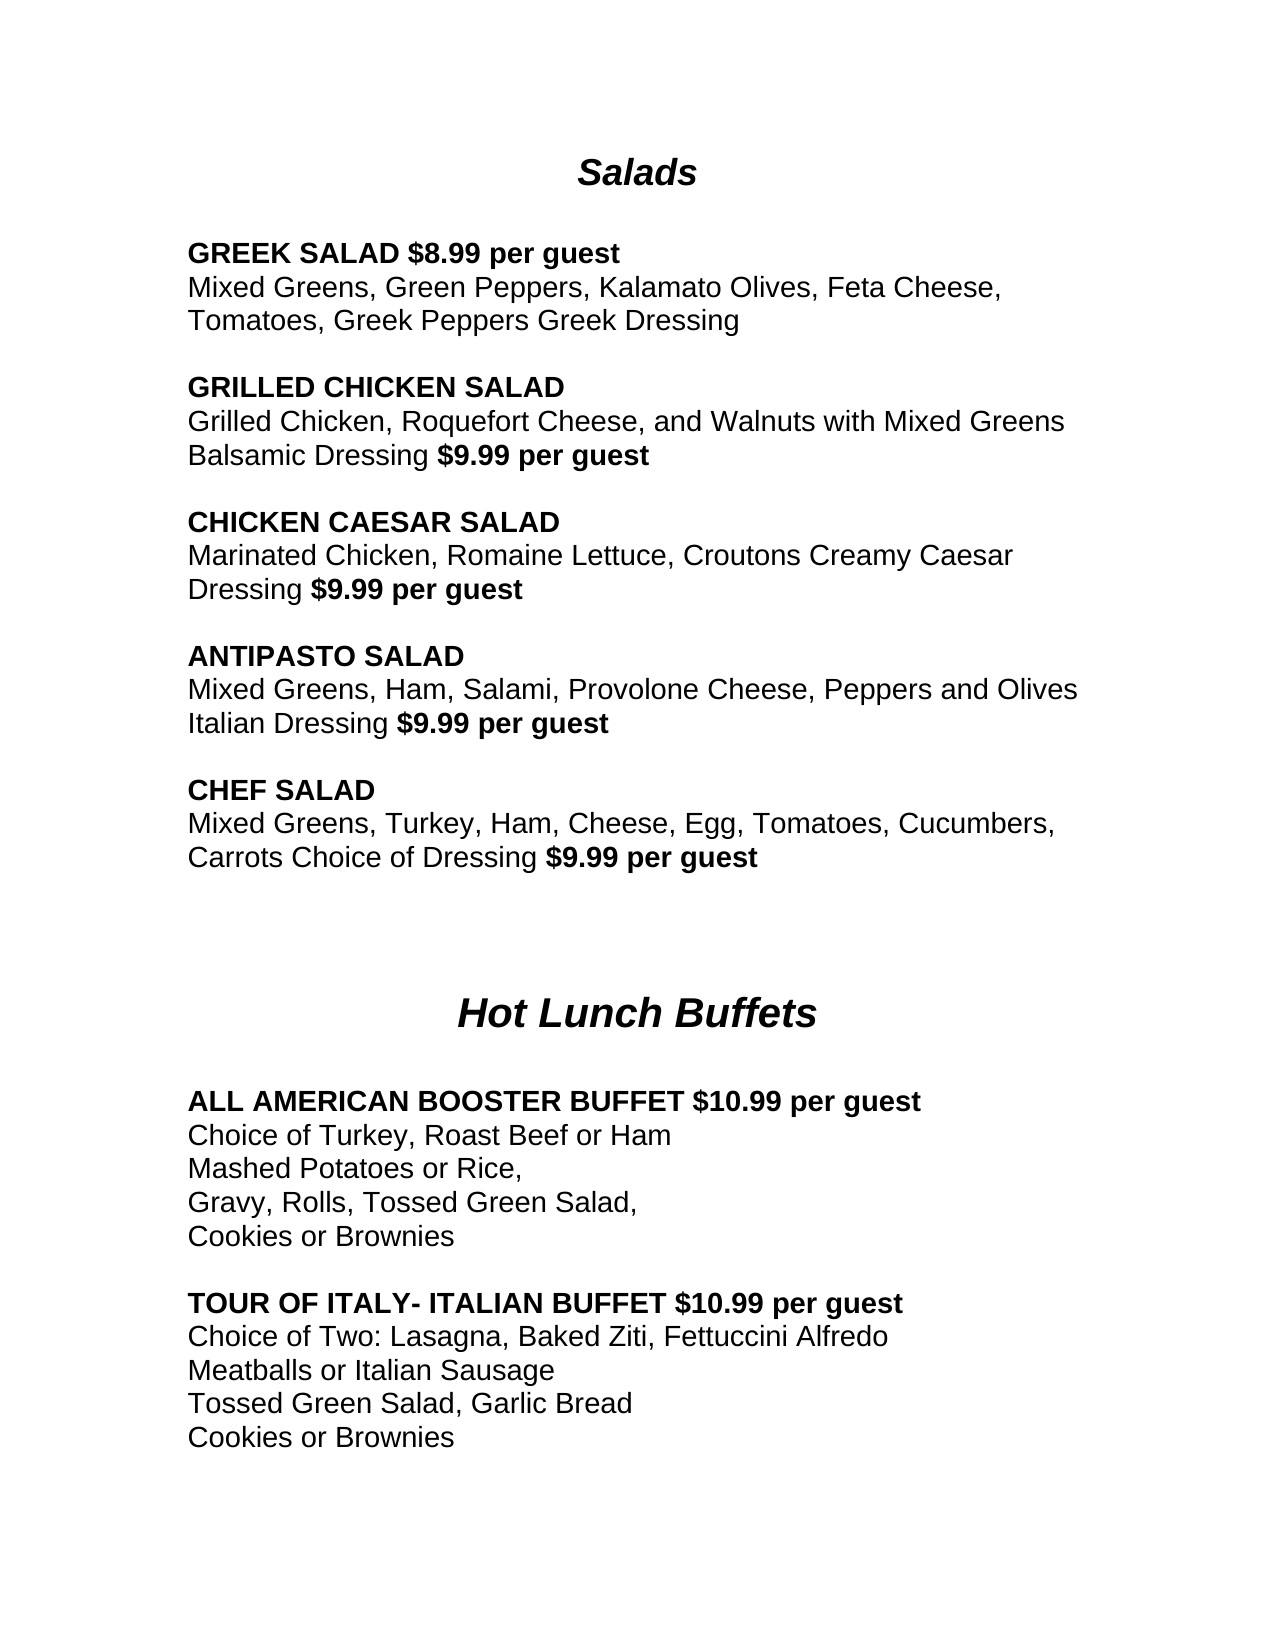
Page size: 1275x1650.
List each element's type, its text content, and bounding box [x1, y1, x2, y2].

text Tossed Green Salad, Garlic Bread [187, 1386, 1087, 1420]
text GREEK SALAD $8.99 per guest [187, 236, 1087, 270]
text Meatballs or Italian Sausage [187, 1353, 1087, 1386]
text CHICKEN CAESAR SALAD [187, 504, 1087, 538]
text Grilled Chicken, Roquefort Cheese, and Walnuts with Mixed Greens Balsamic Dressing $9.99 per guest [187, 404, 1087, 471]
text GRILLED CHICKEN SALAD [187, 370, 1087, 404]
text Gravy, Rolls, Tossed Green Salad, [187, 1185, 1087, 1218]
text Mashed Potatoes or Rice, [187, 1151, 1087, 1185]
text Hot Lunch Buffets [187, 988, 1087, 1036]
text Cookies or Brownies [187, 1420, 1087, 1453]
text Choice of Turkey, Roast Beef or Ham [187, 1118, 1087, 1151]
text Cookies or Brownies [187, 1218, 1087, 1252]
text TOUR OF ITALY- ITALIAN BUFFET $10.99 per guest [187, 1286, 1087, 1319]
text Mixed Greens, Green Peppers, Kalamato Olives, Feta Cheese, Tomatoes, Greek Peppers Greek Dressing [187, 270, 1087, 337]
text CHEF SALAD [187, 773, 1087, 806]
text Choice of Two: Lasagna, Baked Ziti, Fettuccini Alfredo [187, 1319, 1087, 1353]
text Mixed Greens, Ham, Salami, Provolone Cheese, Peppers and Olives Italian Dressing $9.99 per guest [187, 672, 1087, 739]
text ALL AMERICAN BOOSTER BUFFET $10.99 per guest [187, 1084, 1087, 1118]
text ANTIPASTO SALAD [187, 639, 1087, 672]
text Salads [187, 150, 1087, 193]
text Marinated Chicken, Romaine Lettuce, Croutons Creamy Caesar Dressing $9.99 per guest [187, 538, 1087, 605]
text Mixed Greens, Turkey, Ham, Cheese, Egg, Tomatoes, Cucumbers, Carrots Choice of Dressing $9.99 per guest [187, 806, 1087, 873]
